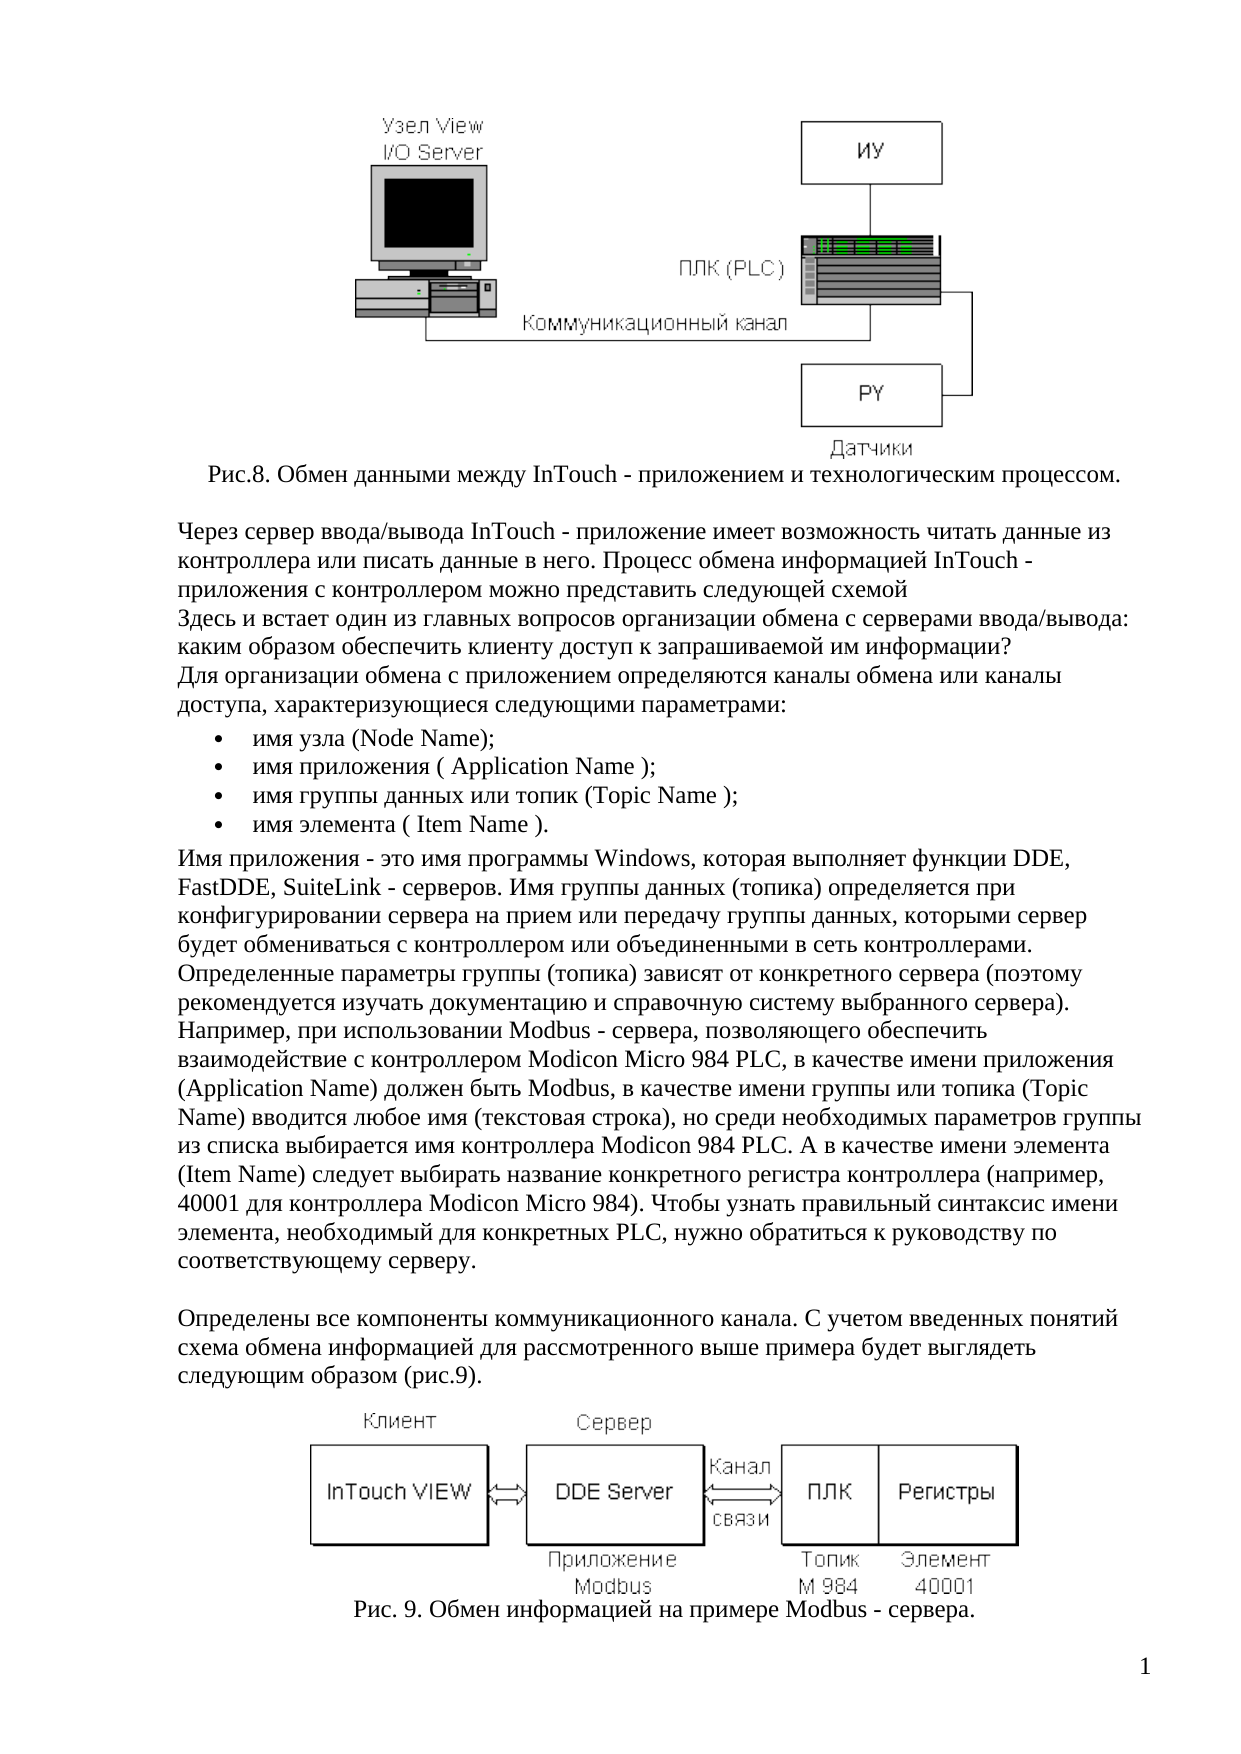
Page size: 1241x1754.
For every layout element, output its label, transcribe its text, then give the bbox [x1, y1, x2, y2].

list имя приложения ( Application Name ); [215, 751, 1152, 780]
text Через сервер ввода/вывода InTouch - приложение имеет возможность читать данные из контроллера или писать данные в него. Процесс обмена информацией InTouch - приложения с контроллером можно представить следующей схемой Здесь и встает один из главных вопросов организации обмена с серверами ввода/вывода: каким образом обеспечить клиенту доступ к запрашиваемой им информации? Для организации обмена с приложением определяются каналы обмена или каналы доступа, характеризующиеся следующими параметрами: [177, 488, 1152, 718]
list имя группы данных или топик (Topic Name ); [215, 780, 1152, 809]
picture [310, 1413, 1019, 1594]
list имя элемента ( Item Name ). [215, 809, 1152, 838]
table_header Рис. 9. Обмен информацией на примере Modbus - сервера. [177, 1414, 1152, 1623]
table_header Рис.8. Обмен данными между InTouch - приложением и технологическим процессом. [177, 118, 1152, 488]
list имя узла (Node Name); [215, 723, 1152, 751]
text Имя приложения - это имя программы Windows, которая выполняет функции DDE, FastDDE, SuiteLink - серверов. Имя группы данных (топика) определяется при конфигурировании сервера на прием или передачу группы данных, которыми сервер будет обмениваться с контроллером или объединенными в сеть контроллерами. Определенные параметры группы (топика) зависят от конкретного сервера (поэтому рекомендуется изучать документацию и справочную систему выбранного сервера). Например, при использовании Modbus - сервера, позволяющего обеспечить взаимодействие с контроллером Modicon Micro 984 PLC, в качестве имени приложения (Application Name) должен быть Modbus, в качестве имени группы или топика (Topic Name) вводится любое имя (текстовая строка), но среди необходимых параметров группы из списка выбирается имя контроллера Modicon 984 PLC. А в качестве имени элемента (Item Name) следует выбирать название конкретного регистра контроллера (например, 40001 для контроллера Modicon Micro 984). Чтобы узнать правильный синтаксис имени элемента, необходимый для конкретных PLC, нужно обратиться к руководству по соответствующему серверу. Определены все компоненты коммуникационного канала. С учетом введенных понятий схема обмена информацией для рассмотренного выше примера будет выглядеть следующим образом (рис.9). [177, 843, 1152, 1389]
picture [355, 118, 973, 459]
